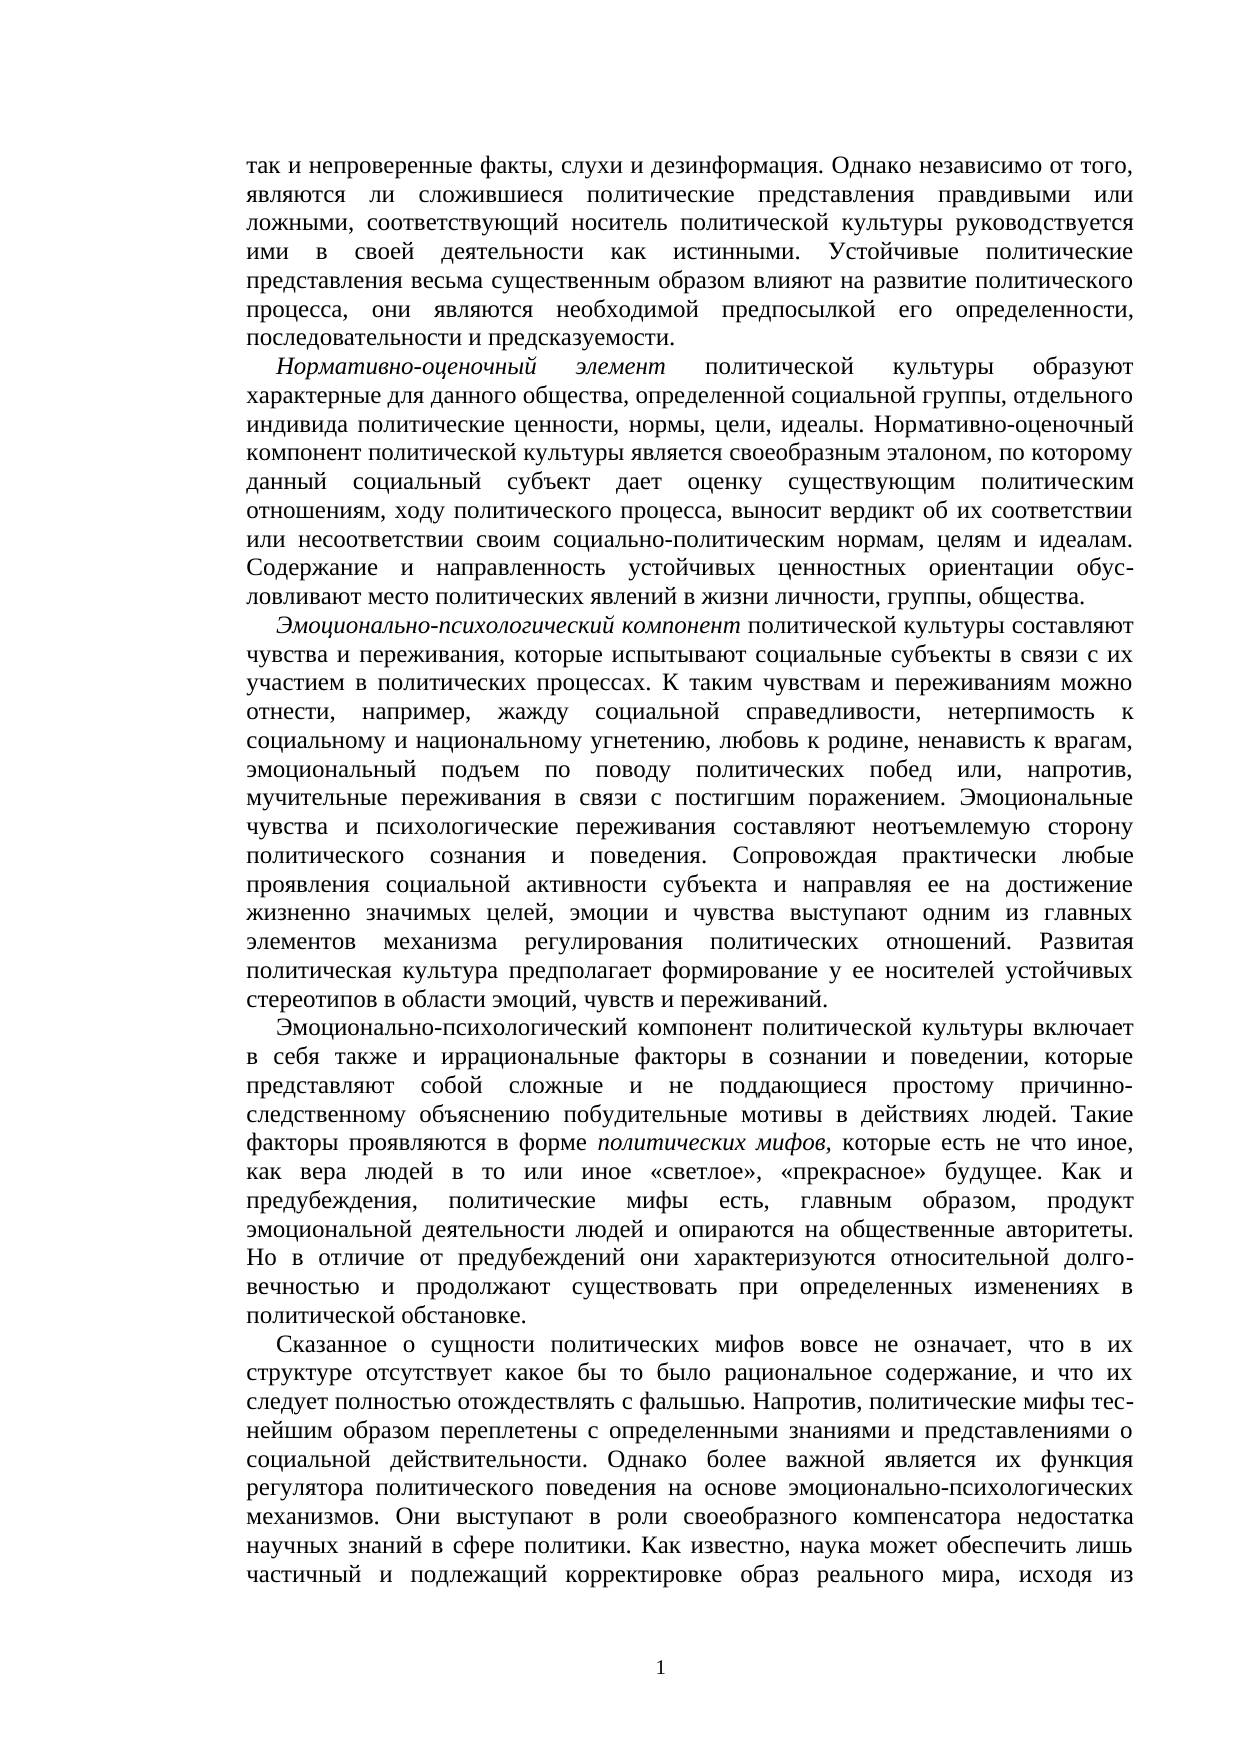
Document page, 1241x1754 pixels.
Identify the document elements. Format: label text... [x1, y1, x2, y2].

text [246, 150, 1134, 351]
text Эмоционально-психологический компонент политической культуры составляют чувства и переживания, которые испытывают социальные субъекты в связи с их участием в политических процессах. К таким чувствам и переживаниям можно отнести, например, жажду социальной справедливости, нетерпимость к социальному и национальному угнетению, любовь к родине, ненависть к врагам, эмоциональный подъем по поводу политических побед или, напротив, мучительные переживания в связи с постигшим поражением. Эмоциональные чувства и психологические переживания составляют неотъемлемую сторону политического сознания и поведения. Сопровождая практически любые проявления социальной активности субъекта и направляя ее на достижение жизненно значимых целей, эмоции и чувства выступают одним из главных элементов механизма регулирования политических отношений. Развитая политическая культура предполагает формирование у ее носителей устойчивых стереотипов в области эмоций, чувств и переживаний. [246, 610, 1134, 1012]
text Нормативно-оценочный элемент политической культуры образуют характерные для данного общества, определенной социальной группы, отдельного индивида политические ценности, нормы, цели, идеалы. Нормативно-оценочный компонент политической культуры является своеобразным эталоном, по которому данный социальный субъект дает оценку существующим политическим отношениям, ходу политического процесса, выносит вердикт об их соответствии или несоответствии своим социально-политическим нормам, целям и идеалам. Содержание и направленность устойчивых ценностных ориентации обусловливают место политических явлений в жизни личности, группы, общества. [246, 351, 1134, 610]
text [246, 1329, 1134, 1587]
text Эмоционально-психологический компонент политической культуры включает в себя также и иррациональные факторы в сознании и поведении, которые представляют собой сложные и не поддающиеся простому причинно-следственному объяснению побудительные мотивы в действиях людей. Такие факторы проявляются в форме политических мифов, которые есть не что иное, как вера людей в то или иное «светлое», «прекрасное» будущее. Как и предубеждения, политические мифы есть, главным образом, продукт эмоциональной деятельности людей и опираются на общественные авторитеты. Но в отличие от предубеждений они характеризуются относительной долговечностью и продолжают существовать при определенных изменениях в политической обстановке. [246, 1012, 1134, 1329]
